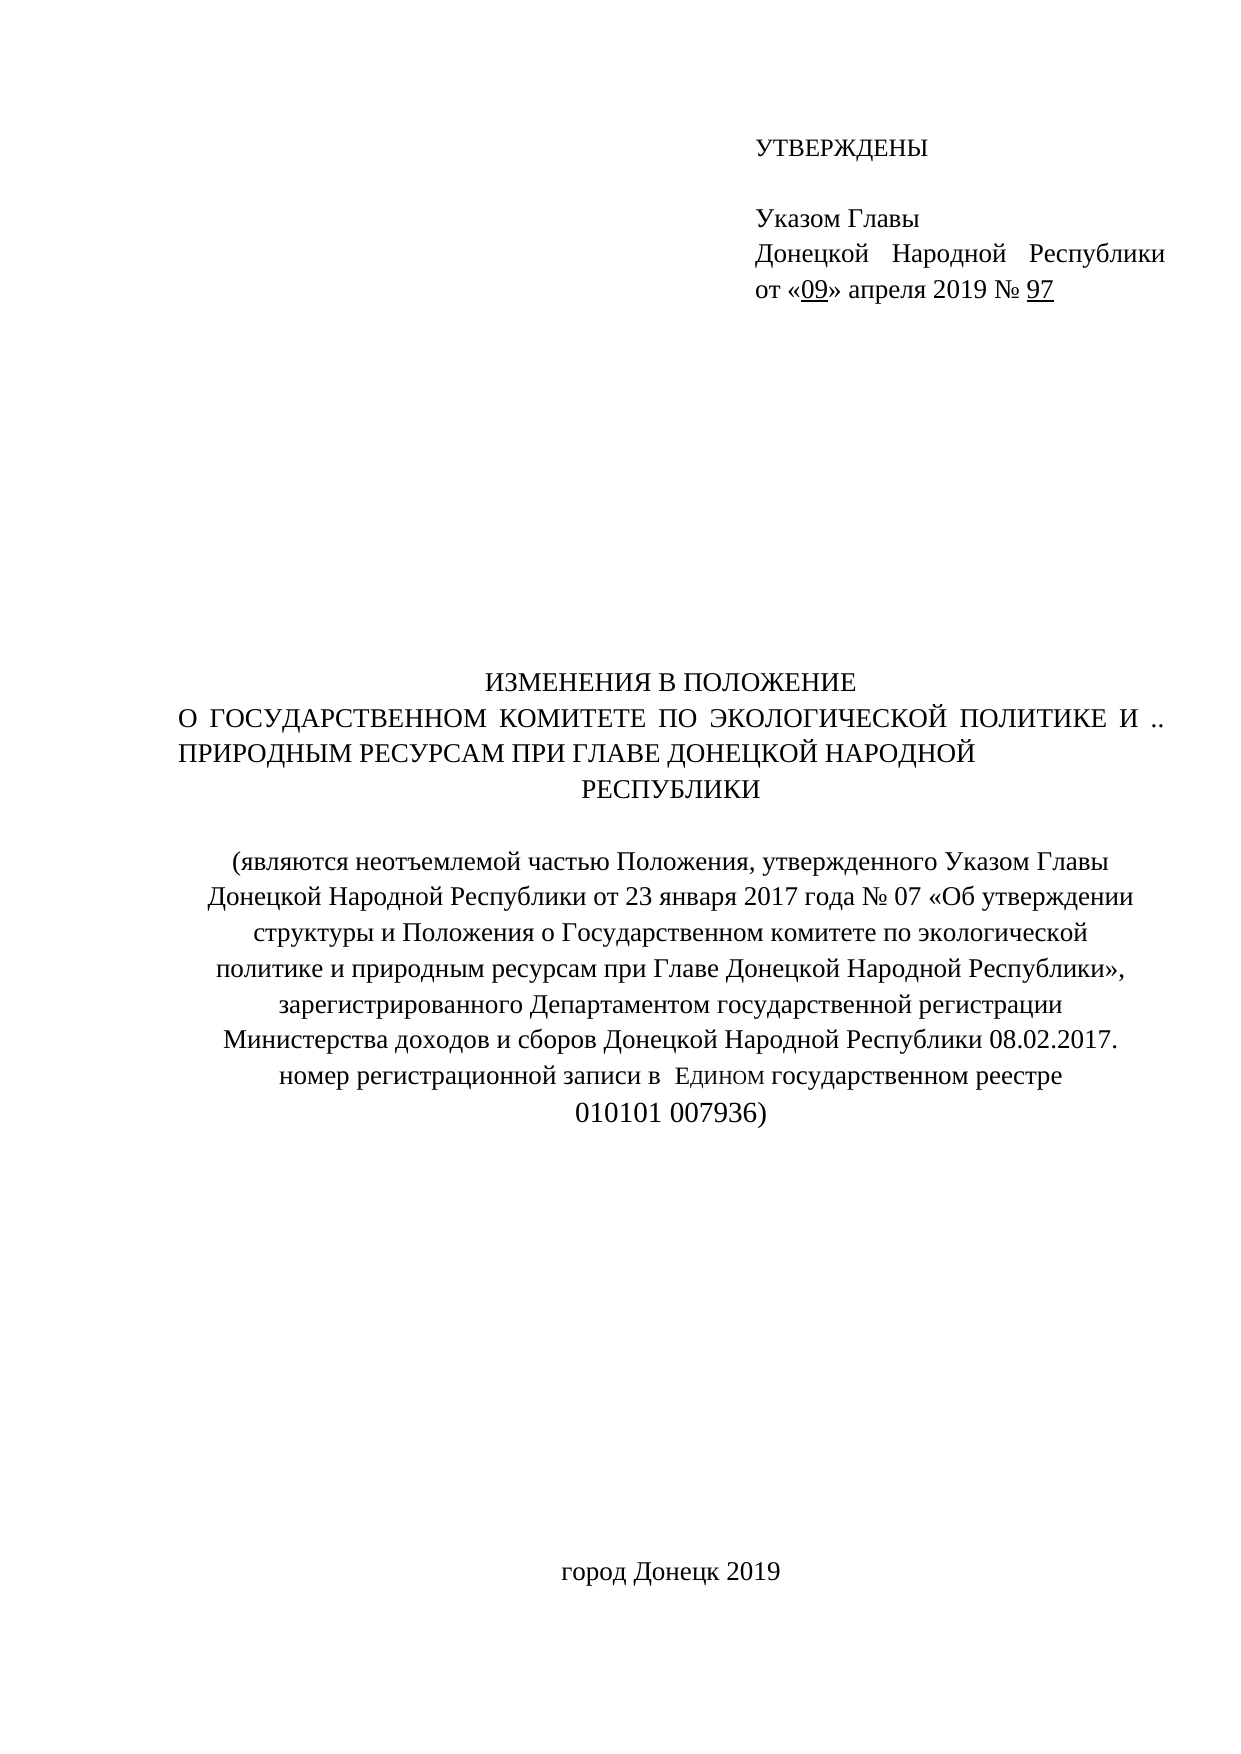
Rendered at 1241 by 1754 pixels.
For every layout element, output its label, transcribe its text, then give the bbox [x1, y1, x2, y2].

text 010101 007936) [178, 1095, 1163, 1128]
text О ГОСУДАРСТВЕННОМ КОМИТЕТЕ ПО ЭКОЛОГИЧЕСКОЙ ПОЛИТИКЕ И .. ПРИРОДНЫМ РЕСУРСАМ ПРИ ГЛАВЕ ДОНЕЦКОЙ НАРОДНОЙ [178, 702, 1166, 769]
text Указом Главы [755, 202, 1166, 233]
text УТВЕРЖДЕНЫ [755, 133, 1166, 162]
text (являются неотъемлемой частью Положения, утвержденного Указом Главы Донецкой Народной Республики от 23 января 2017 года № 07 «Об утверждении структуры и Положения о Государственном комитете по экологической политике и природным ресурсам при Главе Донецкой Народной Республики», зарегистрированного Департаментом государственной регистрации Министерства доходов и сборов Донецкой Народной Республики 08.02.2017. номер регистрационной записи в Едином государственном реестре [178, 845, 1163, 1090]
text РЕСПУБЛИКИ [178, 773, 1163, 804]
text город Донецк 2019 [178, 1519, 1163, 1586]
text Донецкой Народной Республики от «09» апреля 2019 № 97 [755, 237, 1166, 304]
text ИЗМЕНЕНИЯ В ПОЛОЖЕНИЕ [178, 666, 1163, 697]
